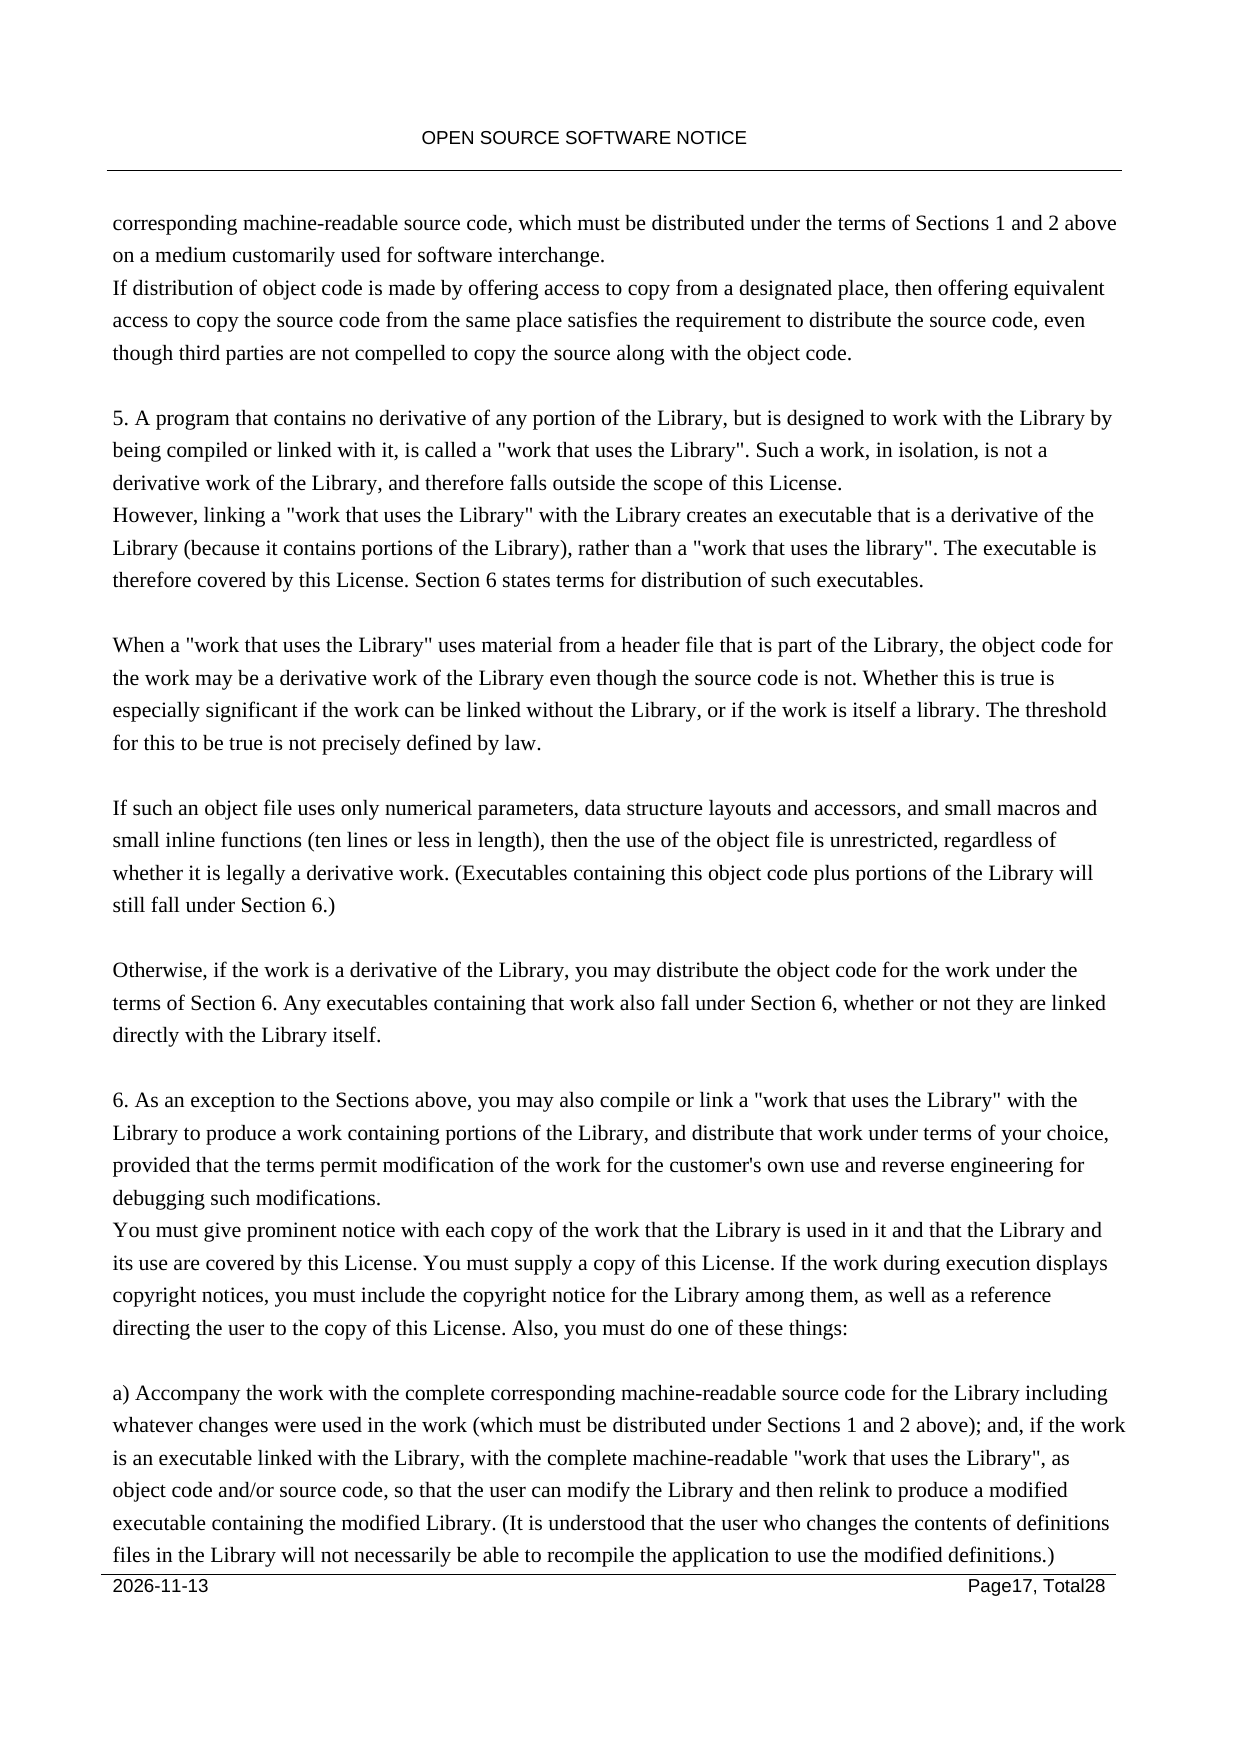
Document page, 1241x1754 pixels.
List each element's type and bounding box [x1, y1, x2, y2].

text [112, 206, 1128, 1571]
